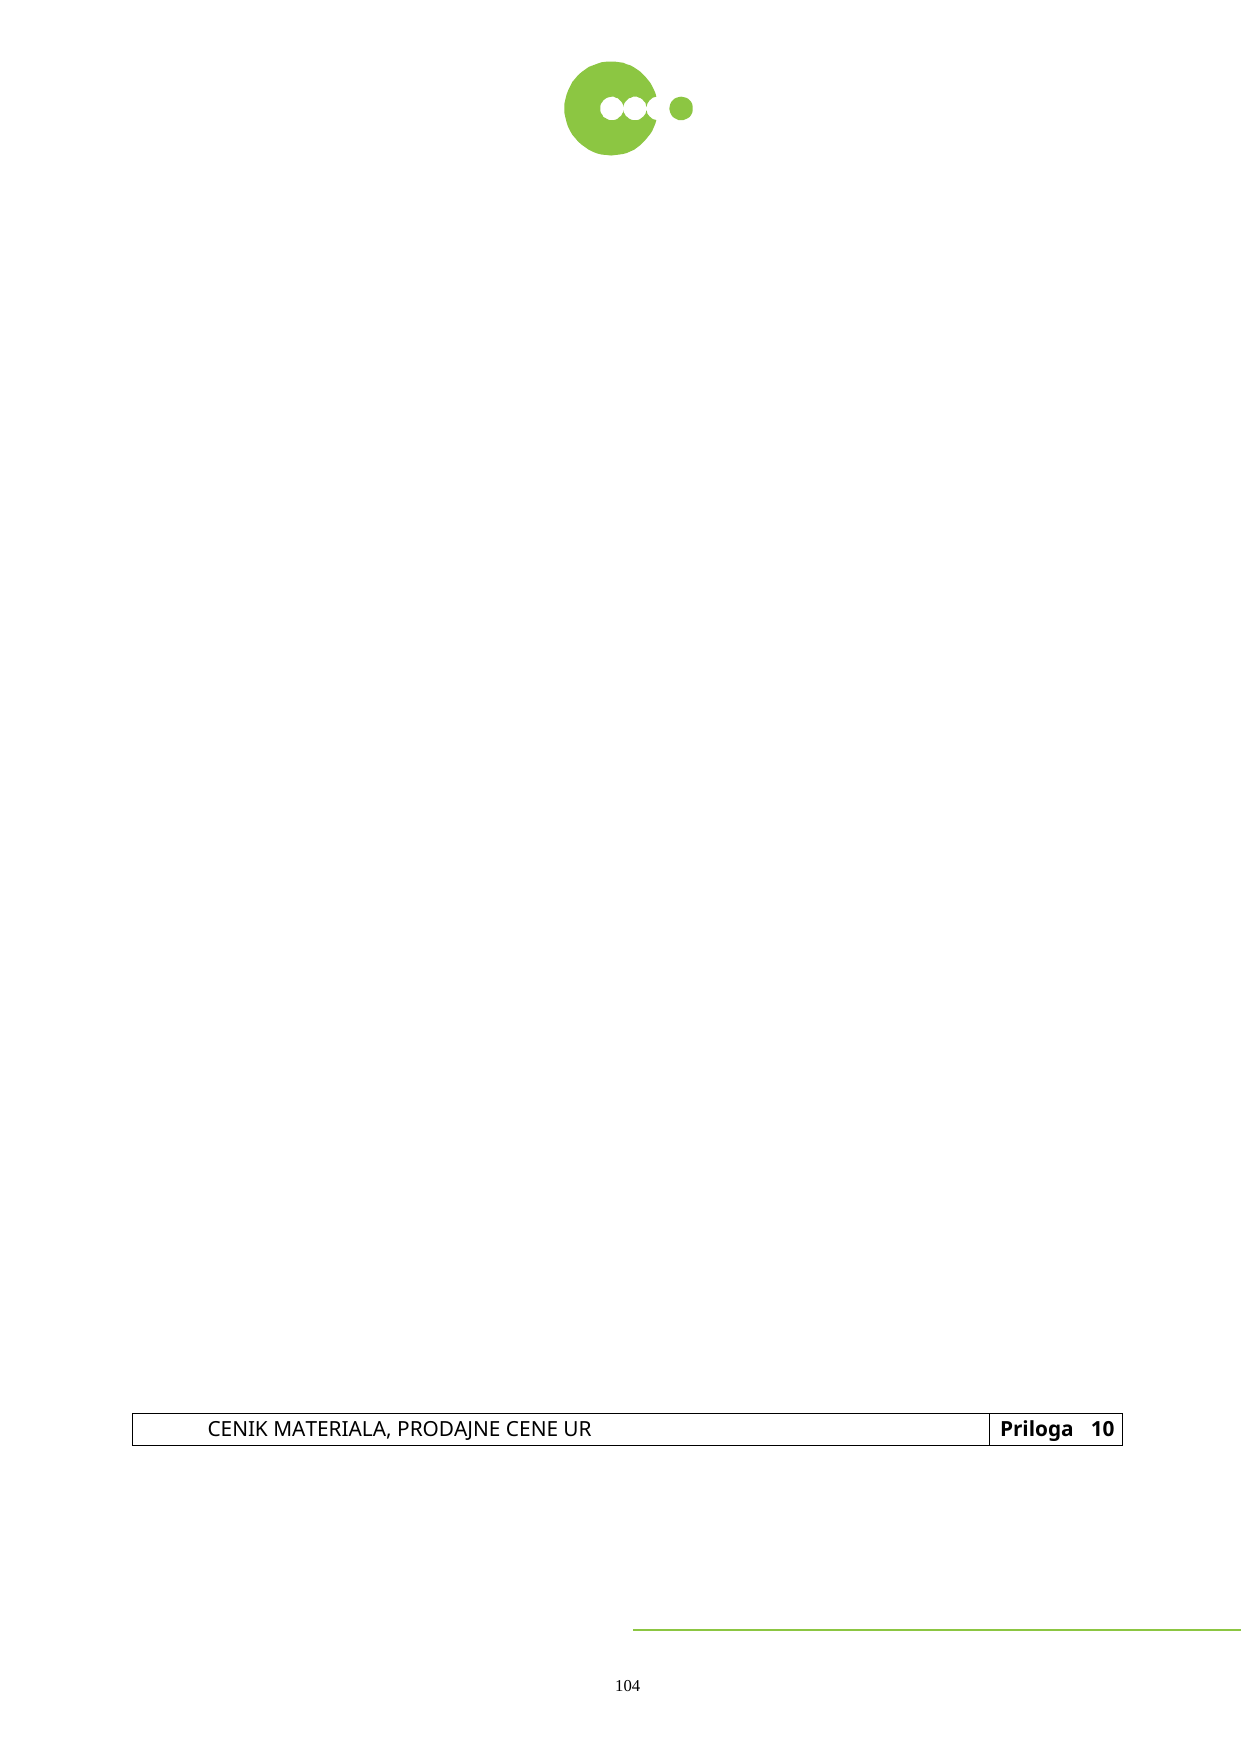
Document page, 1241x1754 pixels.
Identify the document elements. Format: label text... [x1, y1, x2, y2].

table_header [133, 1414, 200, 1445]
table_header CENIK MATERIALA, PRODAJNE CENE UR [200, 1414, 989, 1445]
table_header 10 [1078, 1414, 1122, 1445]
table_header Priloga [990, 1414, 1078, 1445]
